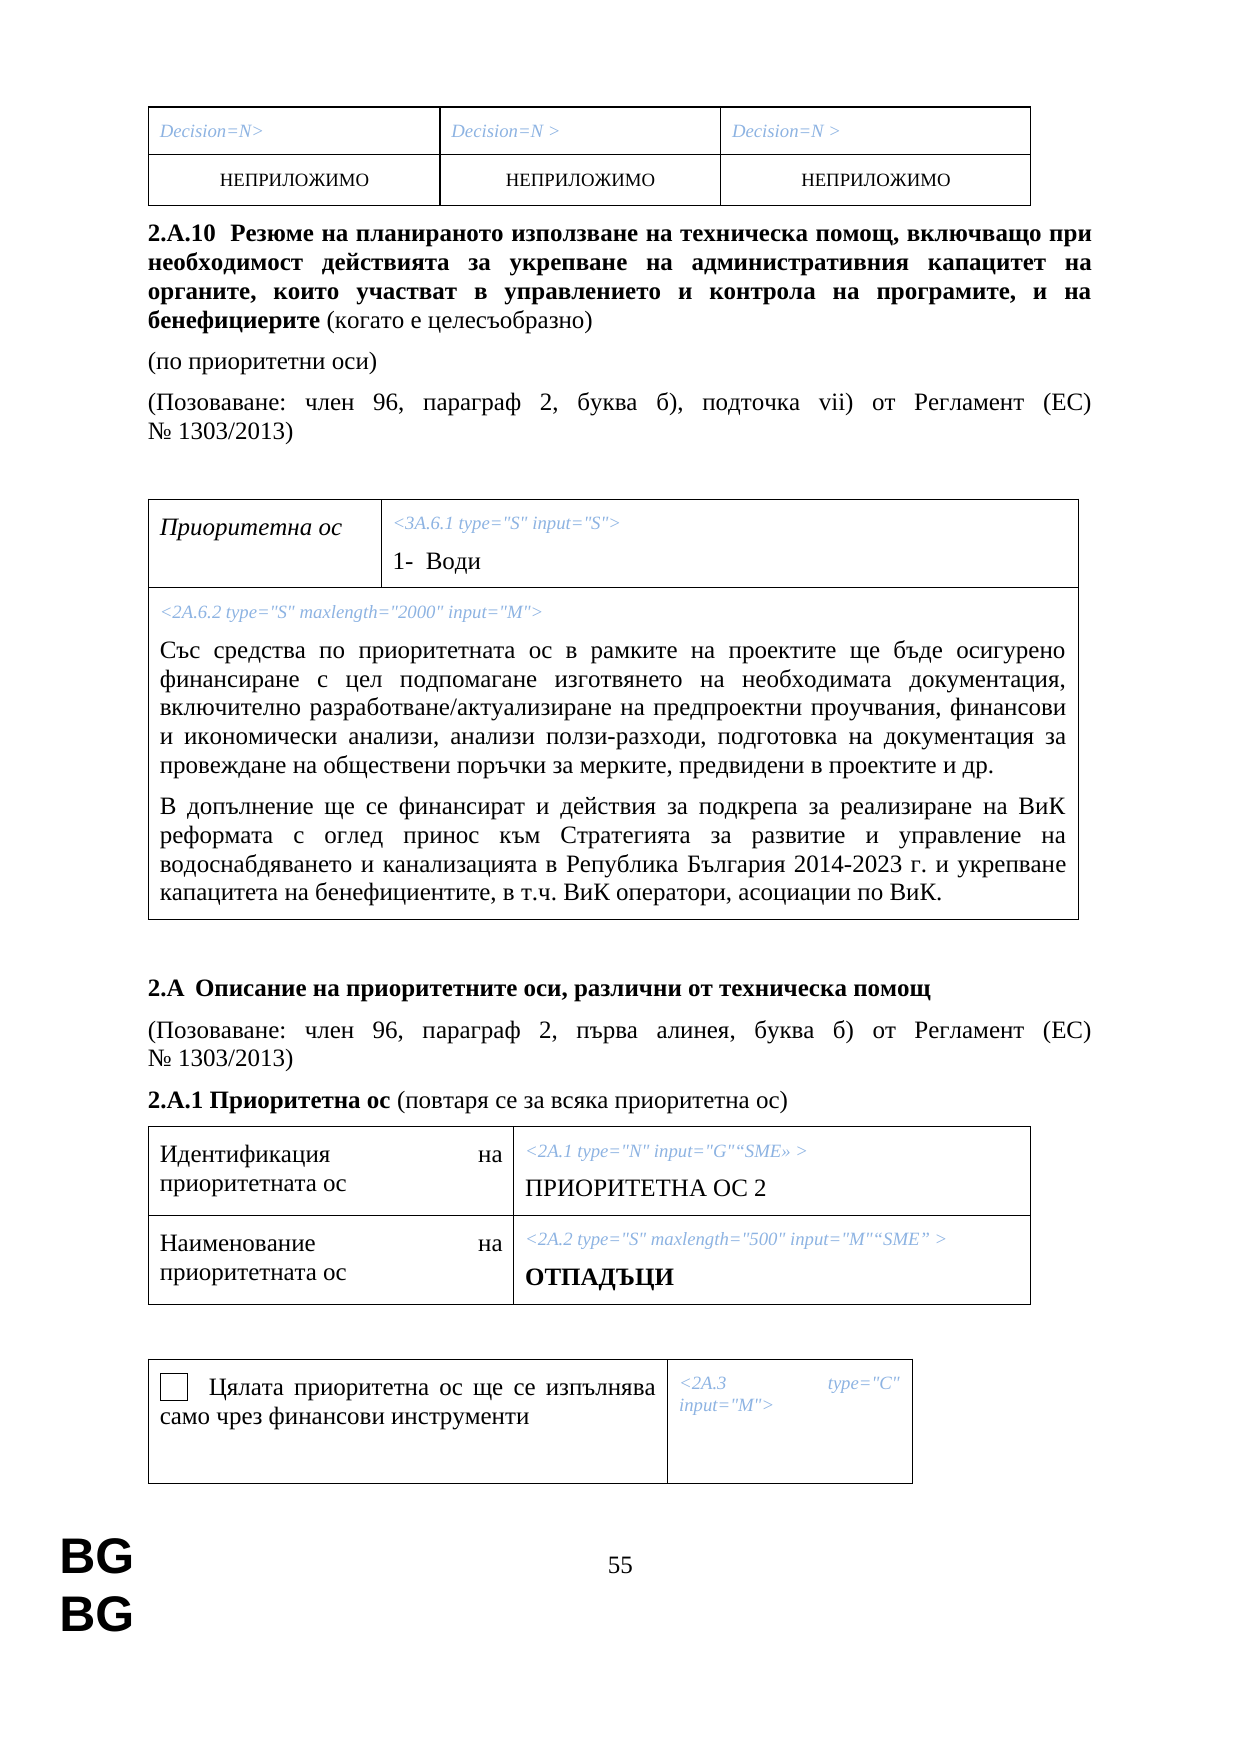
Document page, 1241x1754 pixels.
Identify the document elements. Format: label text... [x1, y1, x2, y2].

table_cell НЕПРИЛОЖИМО [441, 155, 720, 205]
text 2.A Описание на приоритетните оси, различни от техническа помощ [148, 973, 1092, 1002]
text 2.А.1 Приоритетна ос (повтаря се за всяка приоритетна ос) [148, 1085, 1092, 1113]
table_cell <2A.6.2 type="S" maxlength="2000" input="M"> Със средства по приоритетната ос в рамките на проектите ще бъде осигурено финансиране с цел подпомагане изготвянето на необходимата документация, включително разработване/актуализиране на предпроектни проучвания, финансови и икономически анализи, анализи ползи-разходи, подготовка на документация за провеждане на обществени поръчки за мерките, предвидени в проектите и др. В допълнение ще се финансират и действия за подкрепа за реализиране на ВиК реформата с оглед принос към Стратегията за развитие и управление на водоснабдяването и канализацията в Република България 2014-2023 г. и укрепване капацитета на бенефициентите, в т.ч. ВиК оператори, асоциации по ВиК. [149, 588, 1078, 919]
table_header Идентификация на приоритетната ос [149, 1127, 513, 1215]
text (по приоритетни оси) [148, 346, 1092, 375]
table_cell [721, 108, 1030, 154]
table_header Цялата приоритетна ос ще се изпълнява само чрез финансови инструменти [149, 1360, 667, 1483]
text 2.A.10 Резюме на планираното използване на техническа помощ, включващо при необходимост действията за укрепване на административния капацитет на органите, които участват в управлението и контрола на програмите, и на бенефициерите (когато е целесъобразно) [148, 218, 1092, 333]
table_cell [441, 108, 720, 154]
table_header <2A.1 type="N" input="G"“SME» > ПРИОРИТЕТНА ОС 2 [514, 1127, 1030, 1215]
table_header <3A.6.1 type="S" input="S"> 1- Води [382, 500, 1078, 587]
table_header Приоритетна ос [149, 500, 381, 587]
table_header <2A.3 type="C" input="M"> [668, 1360, 912, 1483]
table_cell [149, 108, 439, 154]
table_cell <2A.2 type="S" maxlength="500" input="M"“SME” > ОТПАДЪЦИ [514, 1216, 1030, 1304]
table_cell НЕПРИЛОЖИМО [149, 155, 439, 205]
text (Позоваване: член 96, параграф 2, първа алинея, буква б) от Регламент (EС) № 1303/2013) [148, 1015, 1092, 1072]
text (Позоваване: член 96, параграф 2, буква б), подточка vii) от Регламент (EС) № 1303/2013) [148, 387, 1092, 445]
table_cell НЕПРИЛОЖИМО [721, 155, 1030, 205]
table_cell Наименование на приоритетната ос [149, 1216, 513, 1304]
